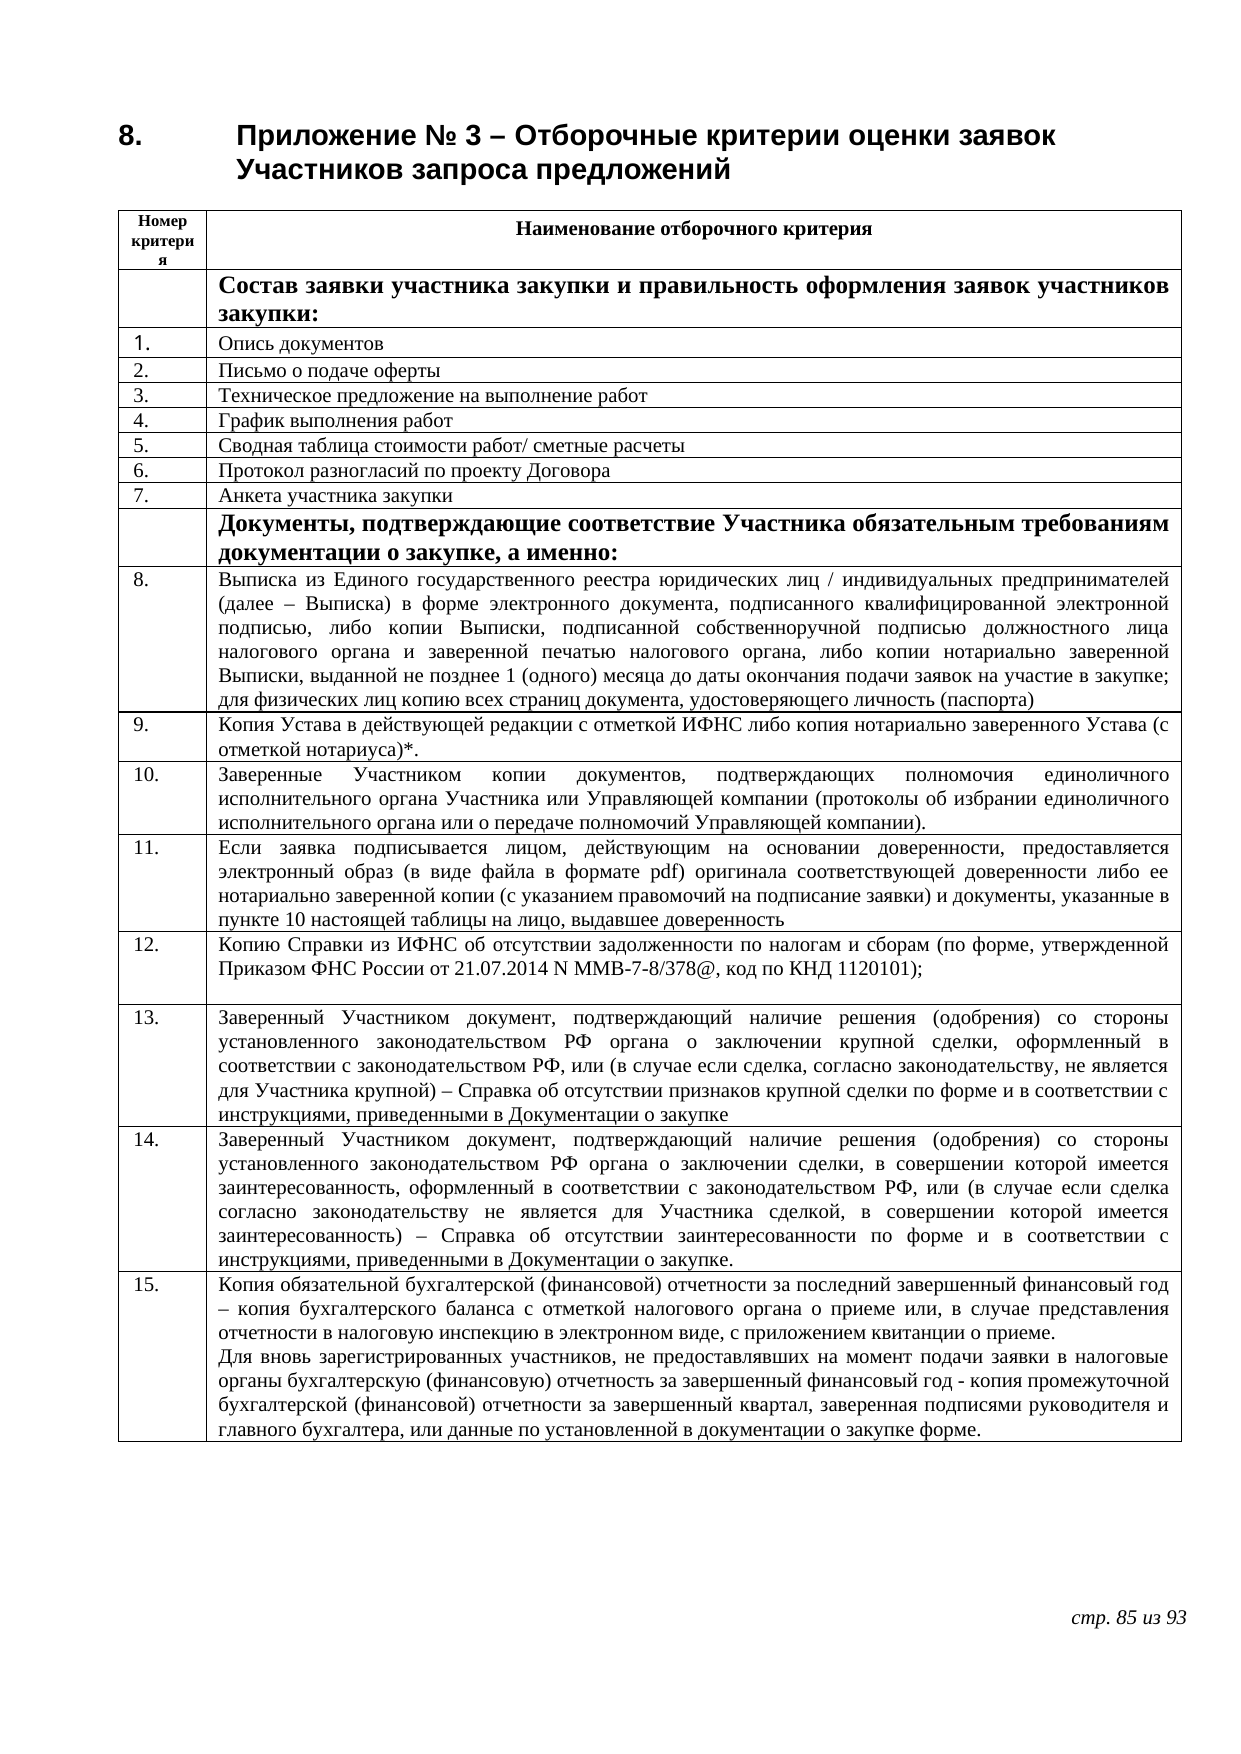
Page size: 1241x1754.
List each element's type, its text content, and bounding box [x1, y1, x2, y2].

table_cell [119, 458, 206, 482]
table_cell [119, 1127, 206, 1271]
table_cell Письмо о подаче оферты [207, 358, 1181, 382]
table_cell Копия Устава в действующей редакции с отметкой ИФНС либо копия нотариально заверенного Устава (с отметкой нотариуса)*. [207, 713, 1181, 761]
table_cell Анкета участника закупки [207, 483, 1181, 507]
table_cell Состав заявки участника закупки и правильность оформления заявок участников закупки: [207, 270, 1181, 327]
table_cell Заверенный Участником документ, подтверждающий наличие решения (одобрения) со стороны установленного законодательством РФ органа о заключении сделки, в совершении которой имеется заинтересованность, оформленный в соответствии с законодательством РФ, или (в случае если сделка согласно законодательству не является для Участника сделкой, в совершении которой имеется заинтересованность) – Справка об отсутствии заинтересованности по форме и в соответствии с инструкциями, приведенными в Документации о закупке. [207, 1127, 1181, 1271]
table_header Наименование отборочного критерия [207, 211, 1181, 269]
table_cell Протокол разногласий по проекту Договора [207, 458, 1181, 482]
table_cell [119, 433, 206, 457]
table_cell [119, 408, 206, 432]
table_cell [119, 270, 206, 327]
table_cell Копия обязательной бухгалтерской (финансовой) отчетности за последний завершенный финансовый год – копия бухгалтерского баланса с отметкой налогового органа о приеме или, в случае представления отчетности в налоговую инспекцию в электронном виде, с приложением квитанции о приеме. Для вновь зарегистрированных участников, не предоставлявших на момент подачи заявки в налоговые органы бухгалтерскую (финансовую) отчетность за завершенный финансовый год - копия промежуточной бухгалтерской (финансовой) отчетности за завершенный квартал, заверенная подписями руководителя и главного бухгалтера, или данные по установленной в документации о закупке форме. [207, 1272, 1181, 1441]
table_cell Документы, подтверждающие соответствие Участника обязательным требованиям документации о закупке, а именно: [207, 509, 1181, 566]
table_cell [119, 383, 206, 407]
table_cell [119, 835, 206, 931]
table_header Номер критерия [119, 211, 206, 269]
table_cell [119, 713, 206, 761]
table_cell [119, 567, 206, 711]
table_cell Техническое предложение на выполнение работ [207, 383, 1181, 407]
table_cell [119, 509, 206, 566]
table_cell Опись документов [207, 328, 1181, 357]
subtitle Приложение № 3 – Отборочные критерии оценки заявок Участников запроса предложений [118, 118, 1181, 185]
table_cell [119, 358, 206, 382]
table_cell Заверенный Участником документ, подтверждающий наличие решения (одобрения) со стороны установленного законодательством РФ органа о заключении крупной сделки, оформленный в соответствии с законодательством РФ, или (в случае если сделка, согласно законодательству, не является для Участника крупной) – Справка об отсутствии признаков крупной сделки по форме и в соответствии с инструкциями, приведенными в Документации о закупке [207, 1005, 1181, 1126]
table_cell Заверенные Участником копии документов, подтверждающих полномочия единоличного исполнительного органа Участника или Управляющей компании (протоколы об избрании единоличного исполнительного органа или о передаче полномочий Управляющей компании). [207, 762, 1181, 834]
table_cell [119, 483, 206, 507]
table_cell [119, 328, 206, 357]
table_cell Если заявка подписывается лицом, действующим на основании доверенности, предоставляется электронный образ (в виде файла в формате pdf) оригинала соответствующей доверенности либо ее нотариально заверенной копии (с указанием правомочий на подписание заявки) и документы, указанные в пункте 10 настоящей таблицы на лицо, выдавшее доверенность [207, 835, 1181, 931]
table_cell Выписка из Единого государственного реестра юридических лиц / индивидуальных предпринимателей (далее – Выписка) в форме электронного документа, подписанного квалифицированной электронной подписью, либо копии Выписки, подписанной собственноручной подписью должностного лица налогового органа и заверенной печатью налогового органа, либо копии нотариально заверенной Выписки, выданной не позднее 1 (одного) месяца до даты окончания подачи заявок на участие в закупке; для физических лиц копию всех страниц документа, удостоверяющего личность (паспорта) [207, 567, 1181, 711]
table_cell Сводная таблица стоимости работ/ сметные расчеты [207, 433, 1181, 457]
table_cell [119, 932, 206, 1004]
table_cell Копию Справки из ИФНС об отсутствии задолженности по налогам и сборам (по форме, утвержденной Приказом ФНС России от 21.07.2014 N ММВ-7-8/378@, код по КНД 1120101); [207, 932, 1181, 1004]
table_cell [119, 1005, 206, 1126]
table_cell [119, 1272, 206, 1441]
table_cell График выполнения работ [207, 408, 1181, 432]
table_cell [119, 762, 206, 834]
